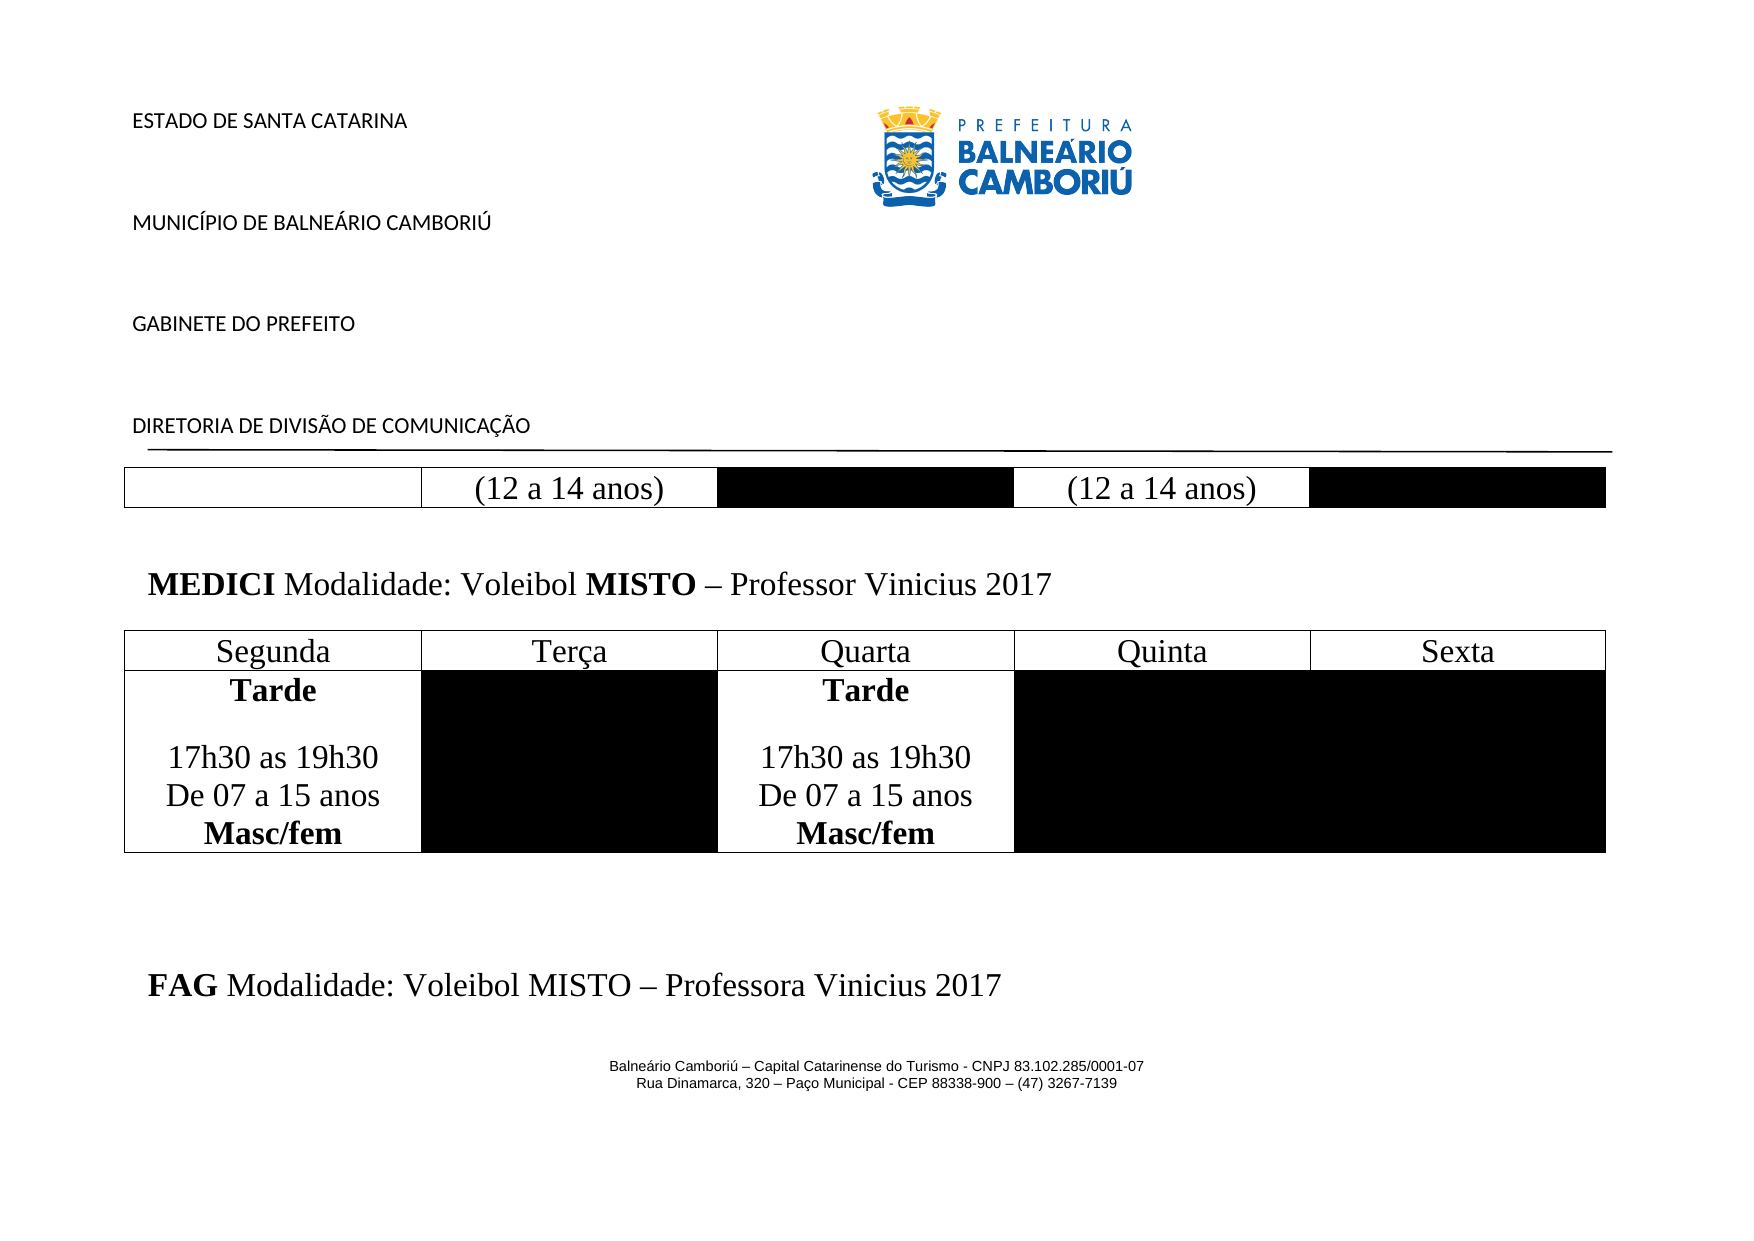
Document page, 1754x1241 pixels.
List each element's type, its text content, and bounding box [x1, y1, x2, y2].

table_header Segunda [125, 631, 421, 669]
text MEDICI Modalidade: Voleibol MISTO – Professor Vinicius 2017 [148, 564, 1606, 602]
table_cell [1311, 671, 1605, 852]
table_cell [1015, 671, 1310, 852]
table_cell [125, 468, 421, 507]
table_cell [422, 671, 717, 852]
table_cell Tarde 17h30 as 19h30 De 07 a 15 anos Masc/fem [125, 671, 421, 852]
table_header Quinta [1015, 631, 1310, 669]
text FAG Modalidade: Voleibol MISTO – Professora Vinicius 2017 [148, 965, 1606, 1003]
table_cell [1310, 468, 1605, 507]
table_cell Tarde 13h00 as 15h30 (12 a 14 anos) [1014, 468, 1309, 507]
table_header Quarta [718, 631, 1014, 669]
picture [872, 106, 1132, 207]
table_header Terça [422, 631, 717, 669]
table_header Sexta [1311, 631, 1605, 669]
table_cell Tarde 17h30 as 19h30 De 07 a 15 anos Masc/fem [718, 671, 1014, 852]
table_cell Tarde 13h00 as 15h30 (12 a 14 anos) [422, 468, 717, 507]
table_cell [718, 468, 1013, 507]
